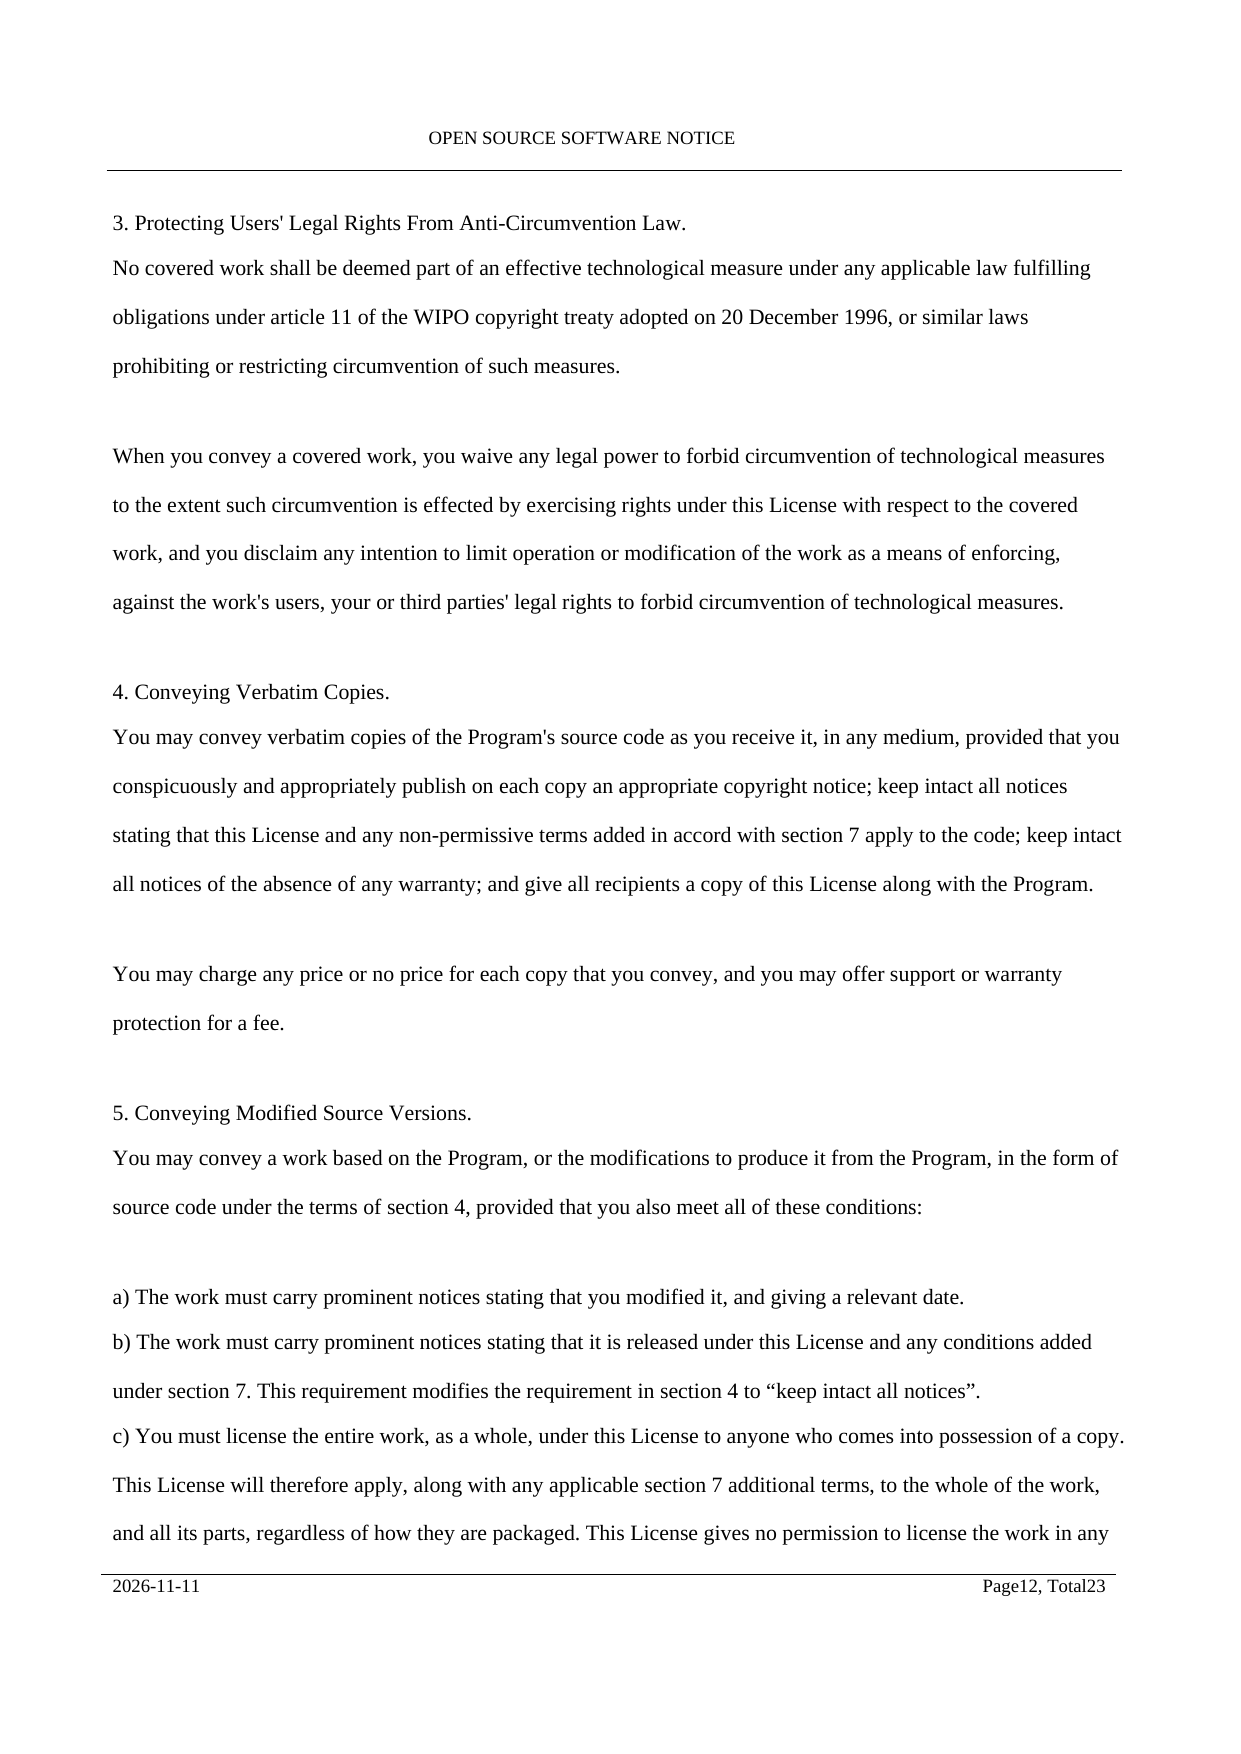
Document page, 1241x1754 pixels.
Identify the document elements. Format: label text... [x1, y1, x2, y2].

text a) The work must carry prominent notices stating that you modified it, and giving a relevant date. [112, 1280, 1128, 1313]
text No covered work shall be deemed part of an effective technological measure under any applicable law fulfilling obligations under article 11 of the WIPO copyright treaty adopted on 20 December 1996, or similar laws prohibiting or restricting circumvention of such measures. [112, 251, 1128, 381]
text 3. Protecting Users' Legal Rights From Anti-Circumvention Law. [112, 206, 1128, 239]
text 4. Conveying Verbatim Copies. [112, 676, 1128, 708]
text You may charge any price or no price for each copy that you convey, and you may offer support or warranty protection for a fee. [112, 957, 1128, 1038]
text 5. Conveying Modified Source Versions. [112, 1096, 1128, 1129]
text b) The work must carry prominent notices stating that it is released under this License and any conditions added under section 7. This requirement modifies the requirement in section 4 to “keep intact all notices”. [112, 1325, 1128, 1407]
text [112, 1419, 1128, 1549]
text When you convey a covered work, you waive any legal power to forbid circumvention of technological measures to the extent such circumvention is effected by exercising rights under this License with respect to the covered work, and you disclaim any intention to limit operation or modification of the work as a means of enforcing, against the work's users, your or third parties' legal rights to forbid circumvention of technological measures. [112, 439, 1128, 618]
text You may convey a work based on the Program, or the modifications to produce it from the Program, in the form of source code under the terms of section 4, provided that you also meet all of these conditions: [112, 1141, 1128, 1222]
text You may convey verbatim copies of the Program's source code as you receive it, in any medium, provided that you conspicuously and appropriately publish on each copy an appropriate copyright notice; keep intact all notices stating that this License and any non-permissive terms added in accord with section 7 apply to the code; keep intact all notices of the absence of any warranty; and give all recipients a copy of this License along with the Program. [112, 721, 1128, 899]
